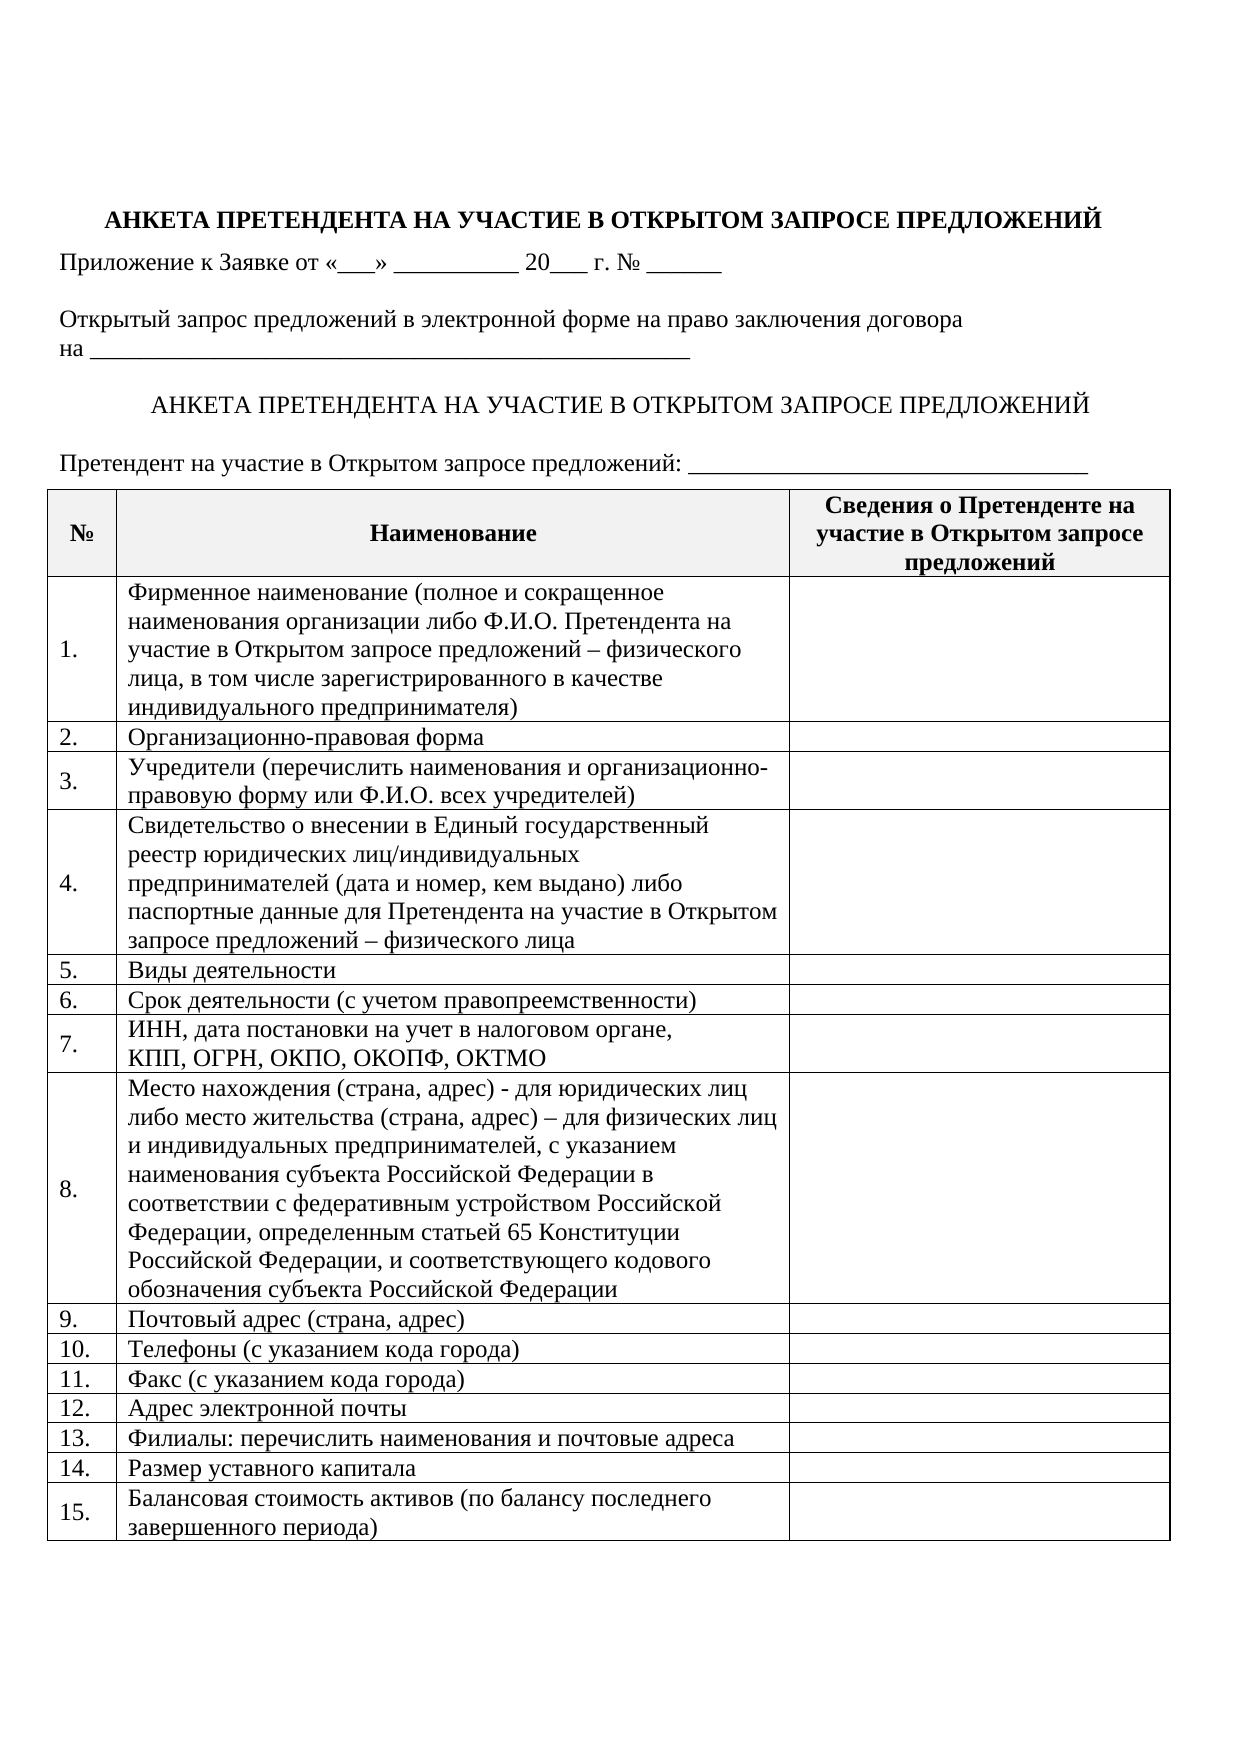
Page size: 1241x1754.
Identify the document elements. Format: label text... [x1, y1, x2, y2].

table_cell 2. [48, 722, 116, 751]
text АНКЕТА ПРЕТЕНДЕНТА НА УЧАСТИЕ В ОТКРЫТОМ ЗАПРОСЕ ПРЕДЛОЖЕНИЙ [59, 390, 1181, 419]
table_cell Факс (с указанием кода города) [117, 1364, 789, 1392]
table_cell [790, 810, 1169, 954]
table_header № [48, 490, 116, 576]
table_cell 14. [48, 1453, 116, 1482]
table_cell [790, 1394, 1169, 1422]
table_cell [790, 1423, 1169, 1452]
text АНКЕТА ПРЕТЕНДЕНТА НА УЧАСТИЕ В ОТКРЫТОМ ЗАПРОСЕ ПРЕДЛОЖЕНИЙ [104, 205, 1181, 234]
table_cell 11. [48, 1364, 116, 1392]
table_cell [790, 1453, 1169, 1482]
table_cell 7. [48, 1015, 116, 1072]
table_cell [790, 577, 1169, 721]
table_cell 13. [48, 1423, 116, 1452]
table_cell 9. [48, 1304, 116, 1333]
table_cell [790, 985, 1169, 1013]
table_cell [790, 955, 1169, 984]
table_header Сведения о Претенденте на участие в Открытом запросе предложений [790, 490, 1169, 576]
text Приложение к Заявке от «___» __________ 20___ г. № ______ [59, 247, 1181, 275]
table_cell Виды деятельности [117, 955, 789, 984]
table_cell ИНН, дата постановки на учет в налоговом органе, КПП, ОГРН, ОКПО, ОКОПФ, ОКТМО [117, 1015, 789, 1072]
table_cell [790, 1073, 1169, 1303]
table_cell [790, 722, 1169, 751]
text Претендент на участие в Открытом запросе предложений: ________________________________ [59, 448, 1181, 477]
table_cell 5. [48, 955, 116, 984]
table_cell Телефоны (с указанием кода города) [117, 1334, 789, 1363]
table_cell Балансовая стоимость активов (по балансу последнего завершенного периода) [117, 1483, 789, 1540]
table_cell Почтовый адрес (страна, адрес) [117, 1304, 789, 1333]
table_cell 8. [48, 1073, 116, 1303]
table_cell [790, 1334, 1169, 1363]
table_cell 15. [48, 1483, 116, 1540]
table_cell Срок деятельности (с учетом правопреемственности) [117, 985, 789, 1013]
table_cell Учредители (перечислить наименования и организационно-правовую форму или Ф.И.О. всех учредителей) [117, 752, 789, 809]
table_cell Размер уставного капитала [117, 1453, 789, 1482]
table_cell 10. [48, 1334, 116, 1363]
table_cell Свидетельство о внесении в Единый государственный реестр юридических лиц/индивидуальных предпринимателей (дата и номер, кем выдано) либо паспортные данные для Претендента на участие в Открытом запросе предложений – физического лица [117, 810, 789, 954]
table_cell Фирменное наименование (полное и сокращенное наименования организации либо Ф.И.О. Претендента на участие в Открытом запросе предложений – физического лица, в том числе зарегистрированного в качестве индивидуального предпринимателя) [117, 577, 789, 721]
table_cell 3. [48, 752, 116, 809]
table_cell 6. [48, 985, 116, 1013]
table_cell 4. [48, 810, 116, 954]
table_cell [790, 1483, 1169, 1540]
table_cell Место нахождения (страна, адрес) - для юридических лиц либо место жительства (страна, адрес) – для физических лиц и индивидуальных предпринимателей, с указанием наименования субъекта Российской Федерации в соответствии с федеративным устройством Российской Федерации, определенным статьей 65 Конституции Российской Федерации, и соответствующего кодового обозначения субъекта Российской Федерации [117, 1073, 789, 1303]
table_cell 1. [48, 577, 116, 721]
table_header Наименование [117, 490, 789, 576]
text на ________________________________________________ [59, 333, 1181, 362]
table_cell Филиалы: перечислить наименования и почтовые адреса [117, 1423, 789, 1452]
text Открытый запрос предложений в электронной форме на право заключения договора [59, 304, 1181, 333]
table_cell Адрес электронной почты [117, 1394, 789, 1422]
table_cell Организационно-правовая форма [117, 722, 789, 751]
table_cell [790, 752, 1169, 809]
table_cell [790, 1015, 1169, 1072]
table_cell [790, 1364, 1169, 1392]
table_cell [790, 1304, 1169, 1333]
table_cell 12. [48, 1394, 116, 1422]
